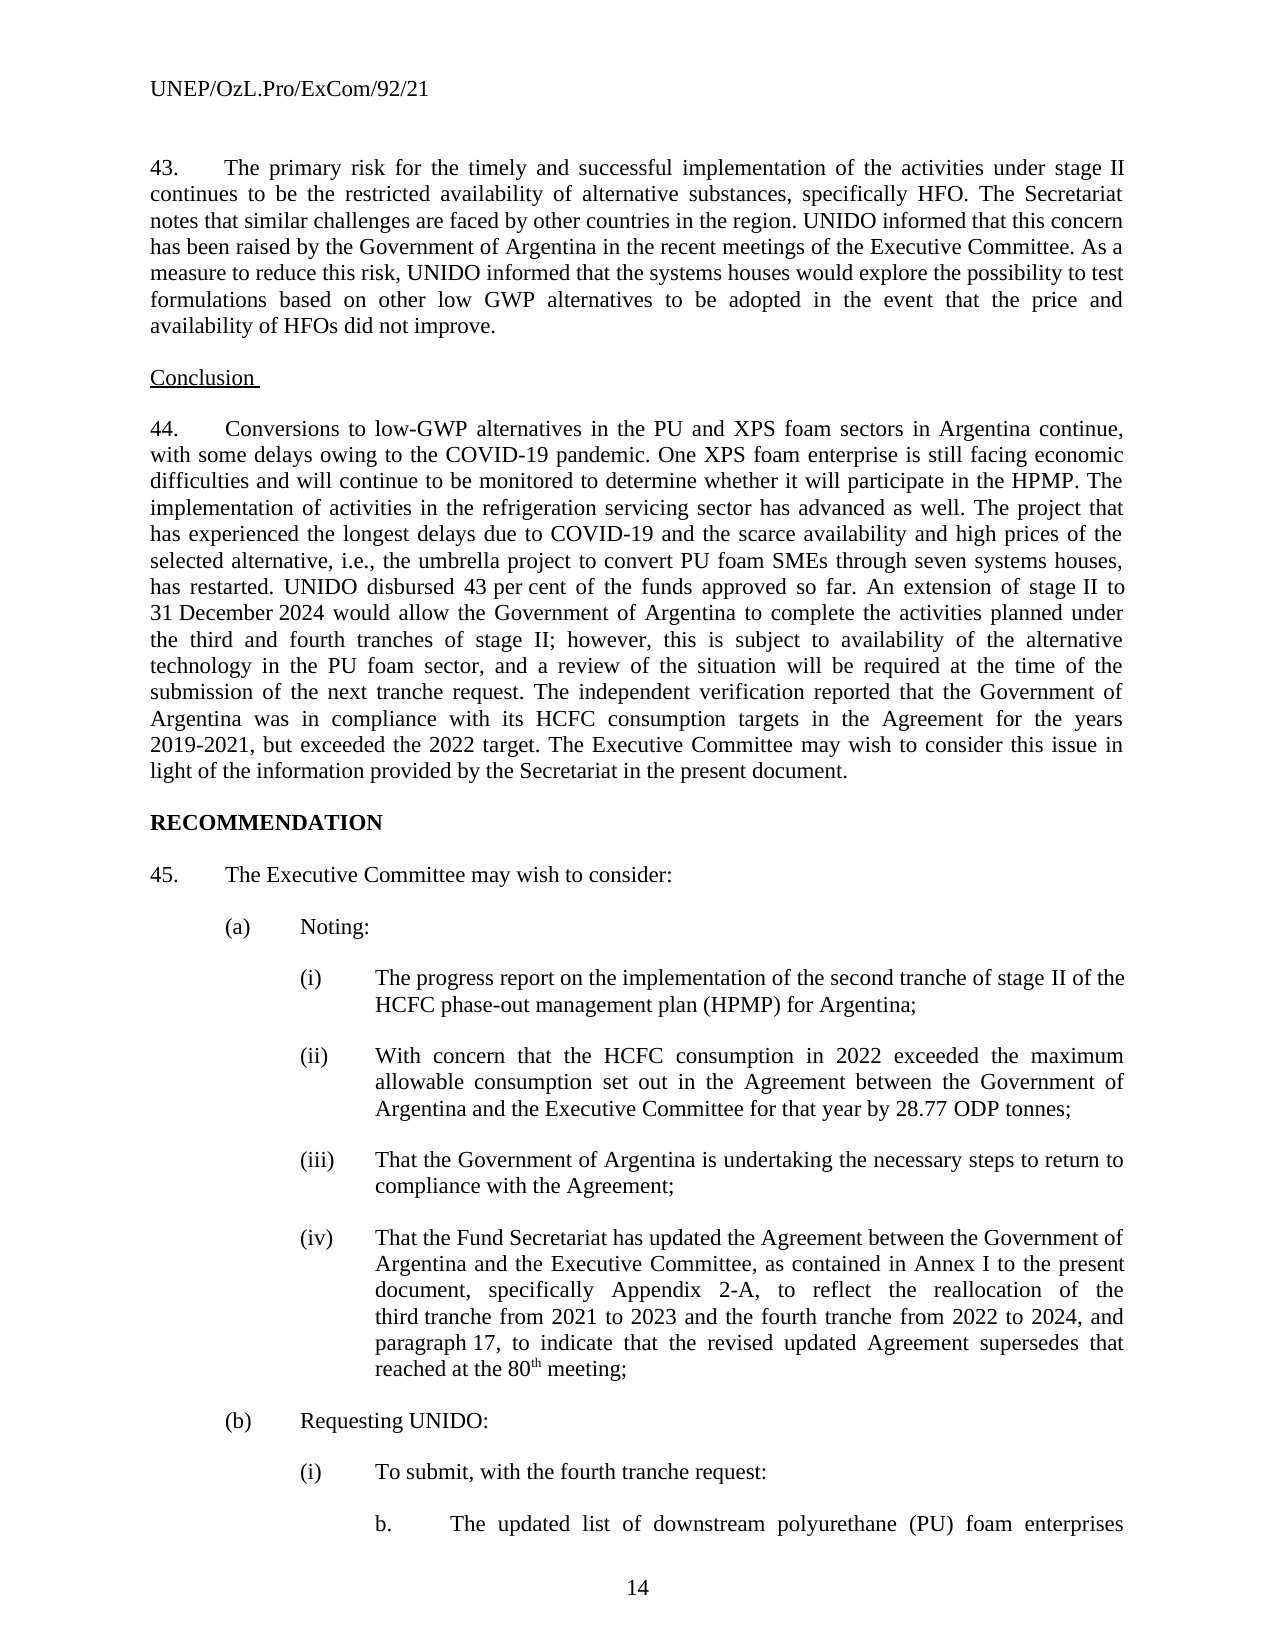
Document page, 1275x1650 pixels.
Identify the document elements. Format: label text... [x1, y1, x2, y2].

subtitle Noting: [225, 913, 1125, 939]
subtitle That the Fund Secretariat has updated the Agreement between the Government of Argentina and the Executive Committee, as contained in Annex I to the present document, specifically Appendix 2-A, to reflect the reallocation of the third tranche from 2021 to 2023 and the fourth tranche from 2022 to 2024, and paragraph 17, to indicate that the revised updated Agreement supersedes that reached at the 80th meeting; [300, 1224, 1125, 1382]
subtitle To submit, with the fourth tranche request: [300, 1458, 1125, 1484]
text RECOMMENDATION [150, 809, 1125, 835]
subtitle The progress report on the implementation of the second tranche of stage II of the HCFC phase-out management plan (HPMP) for Argentina; [300, 964, 1125, 1017]
subtitle Conversions to low-GWP alternatives in the PU and XPS foam sectors in Argentina continue, with some delays owing to the COVID-19 pandemic. One XPS foam enterprise is still facing economic difficulties and will continue to be monitored to determine whether it will participate in the HPMP. The implementation of activities in the refrigeration servicing sector has advanced as well. The project that has experienced the longest delays due to COVID-19 and the scarce availability and high prices of the selected alternative, i.e., the umbrella project to convert PU foam SMEs through seven systems houses, has restarted. UNIDO disbursed 43 per cent of the funds approved so far. An extension of stage II to 31 December 2024 would allow the Government of Argentina to complete the activities planned under the third and fourth tranches of stage II; however, this is subject to availability of the alternative technology in the PU foam sector, and a review of the situation will be required at the time of the submission of the next tranche request. The independent verification reported that the Government of Argentina was in compliance with its HCFC consumption targets in the Agreement for the years 2019-2021, but exceeded the 2022 target. The Executive Committee may wish to consider this issue in light of the information provided by the Secretariat in the present document. [150, 415, 1125, 784]
subtitle Conclusion [150, 363, 1125, 390]
subtitle The primary risk for the timely and successful implementation of the activities under stage II continues to be the restricted availability of alternative substances, specifically HFO. The Secretariat notes that similar challenges are faced by other countries in the region. UNIDO informed that this concern has been raised by the Government of Argentina in the recent meetings of the Executive Committee. As a measure to reduce this risk, UNIDO informed that the systems houses would explore the possibility to test formulations based on other low GWP alternatives to be adopted in the event that the price and availability of HFOs did not improve. [150, 154, 1125, 338]
subtitle That the Government of Argentina is undertaking the necessary steps to return to compliance with the Agreement; [300, 1146, 1125, 1199]
subtitle Requesting UNIDO: [225, 1407, 1125, 1433]
subtitle The Executive Committee may wish to consider: [150, 862, 1125, 888]
subtitle With concern that the HCFC consumption in 2022 exceeded the maximum allowable consumption set out in the Agreement between the Government of Argentina and the Executive Committee for that year by 28.77 ODP tonnes; [300, 1042, 1125, 1121]
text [375, 1509, 1125, 1536]
